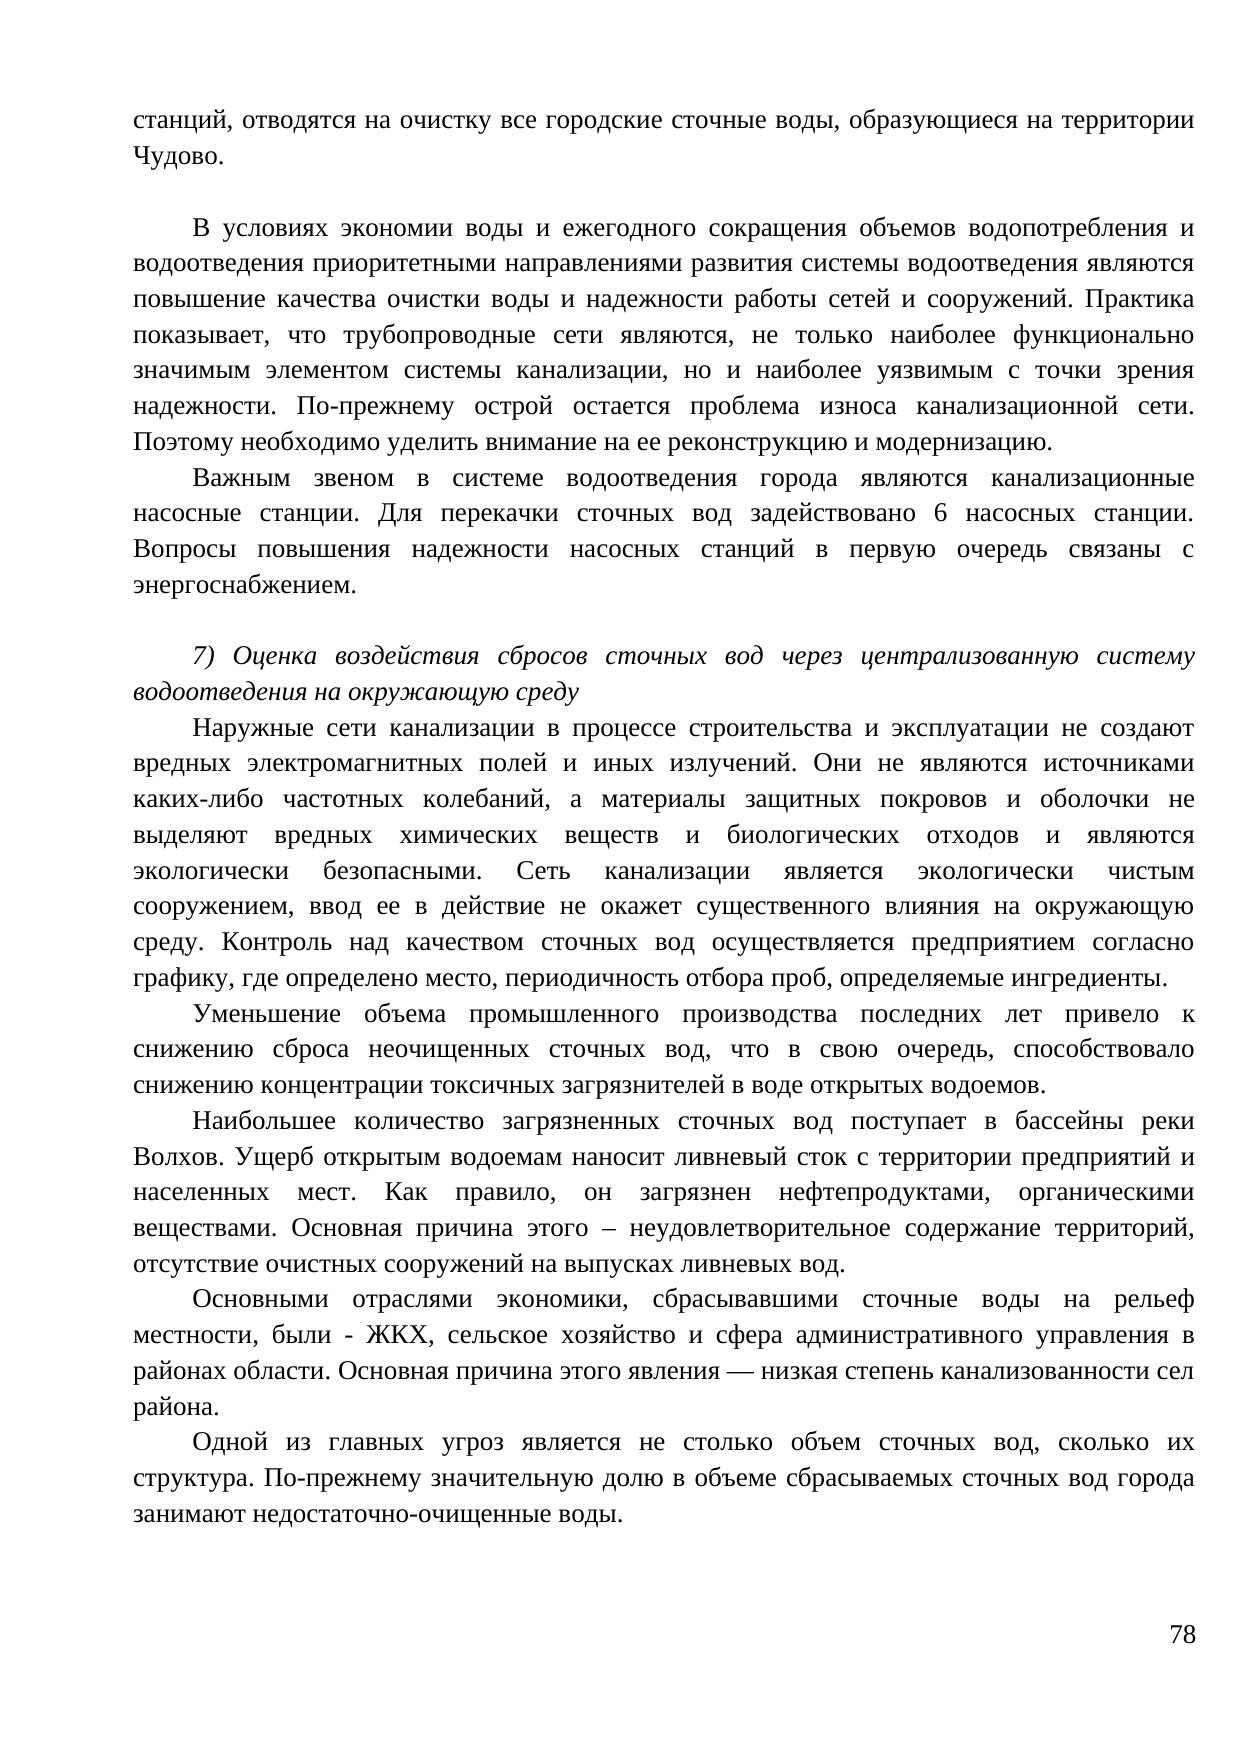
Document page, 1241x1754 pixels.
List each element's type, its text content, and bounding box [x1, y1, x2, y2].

text В условиях экономии воды и ежегодного сокращения объемов водопотребления и водоотведения приоритетными направлениями развития системы водоотведения являются повышение качества очистки воды и надежности работы сетей и сооружений. Практика показывает, что трубопроводные сети являются, не только наиболее функционально значимым элементом системы канализации, но и наиболее уязвимым с точки зрения надежности. По-прежнему острой остается проблема износа канализационной сети. Поэтому необходимо уделить внимание на ее реконструкцию и модернизацию. [133, 211, 1196, 456]
text Основными отраслями экономики, сбрасывавшими сточные воды на рельеф местности, были - ЖКХ, сельское хозяйство и сфера административного управления в районах области. Основная причина этого явления — низкая степень канализованности сел района. [133, 1282, 1196, 1421]
text 7) Оценка воздействия сбросов сточных вод через централизованную систему водоотведения на окружающую среду [133, 639, 1196, 706]
text Уменьшение объема промышленного производства последних лет привело к снижению сброса неочищенных сточных вод, что в свою очередь, способствовало снижению концентрации токсичных загрязнителей в воде открытых водоемов. [133, 997, 1196, 1099]
text Важным звеном в системе водоотведения города являются канализационные насосные станции. Для перекачки сточных вод задействовано 6 насосных станции. Вопросы повышения надежности насосных станций в первую очередь связаны с энергоснабжением. [133, 461, 1196, 599]
text Наружные сети канализации в процессе строительства и эксплуатации не создают вредных электромагнитных полей и иных излучений. Они не являются источниками каких-либо частотных колебаний, а материалы защитных покровов и оболочки не выделяют вредных химических веществ и биологических отходов и являются экологически безопасными. Сеть канализации является экологически чистым сооружением, ввод ее в действие не окажет существенного влияния на окружающую среду. Контроль над качеством сточных вод осуществляется предприятием согласно графику, где определено место, периодичность отбора проб, определяемые ингредиенты. [133, 711, 1196, 992]
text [133, 103, 1196, 170]
text Наибольшее количество загрязненных сточных вод поступает в бассейны реки Волхов. Ущерб открытым водоемам наносит ливневый сток с территории предприятий и населенных мест. Как правило, он загрязнен нефтепродуктами, органическими веществами. Основная причина этого – неудовлетворительное содержание территорий, отсутствие очистных сооружений на выпусках ливневых вод. [133, 1104, 1196, 1278]
text Одной из главных угроз является не столько объем сточных вод, сколько их структура. По-прежнему значительную долю в объеме сбрасываемых сточных вод города занимают недостаточно-очищенные воды. [133, 1425, 1196, 1528]
